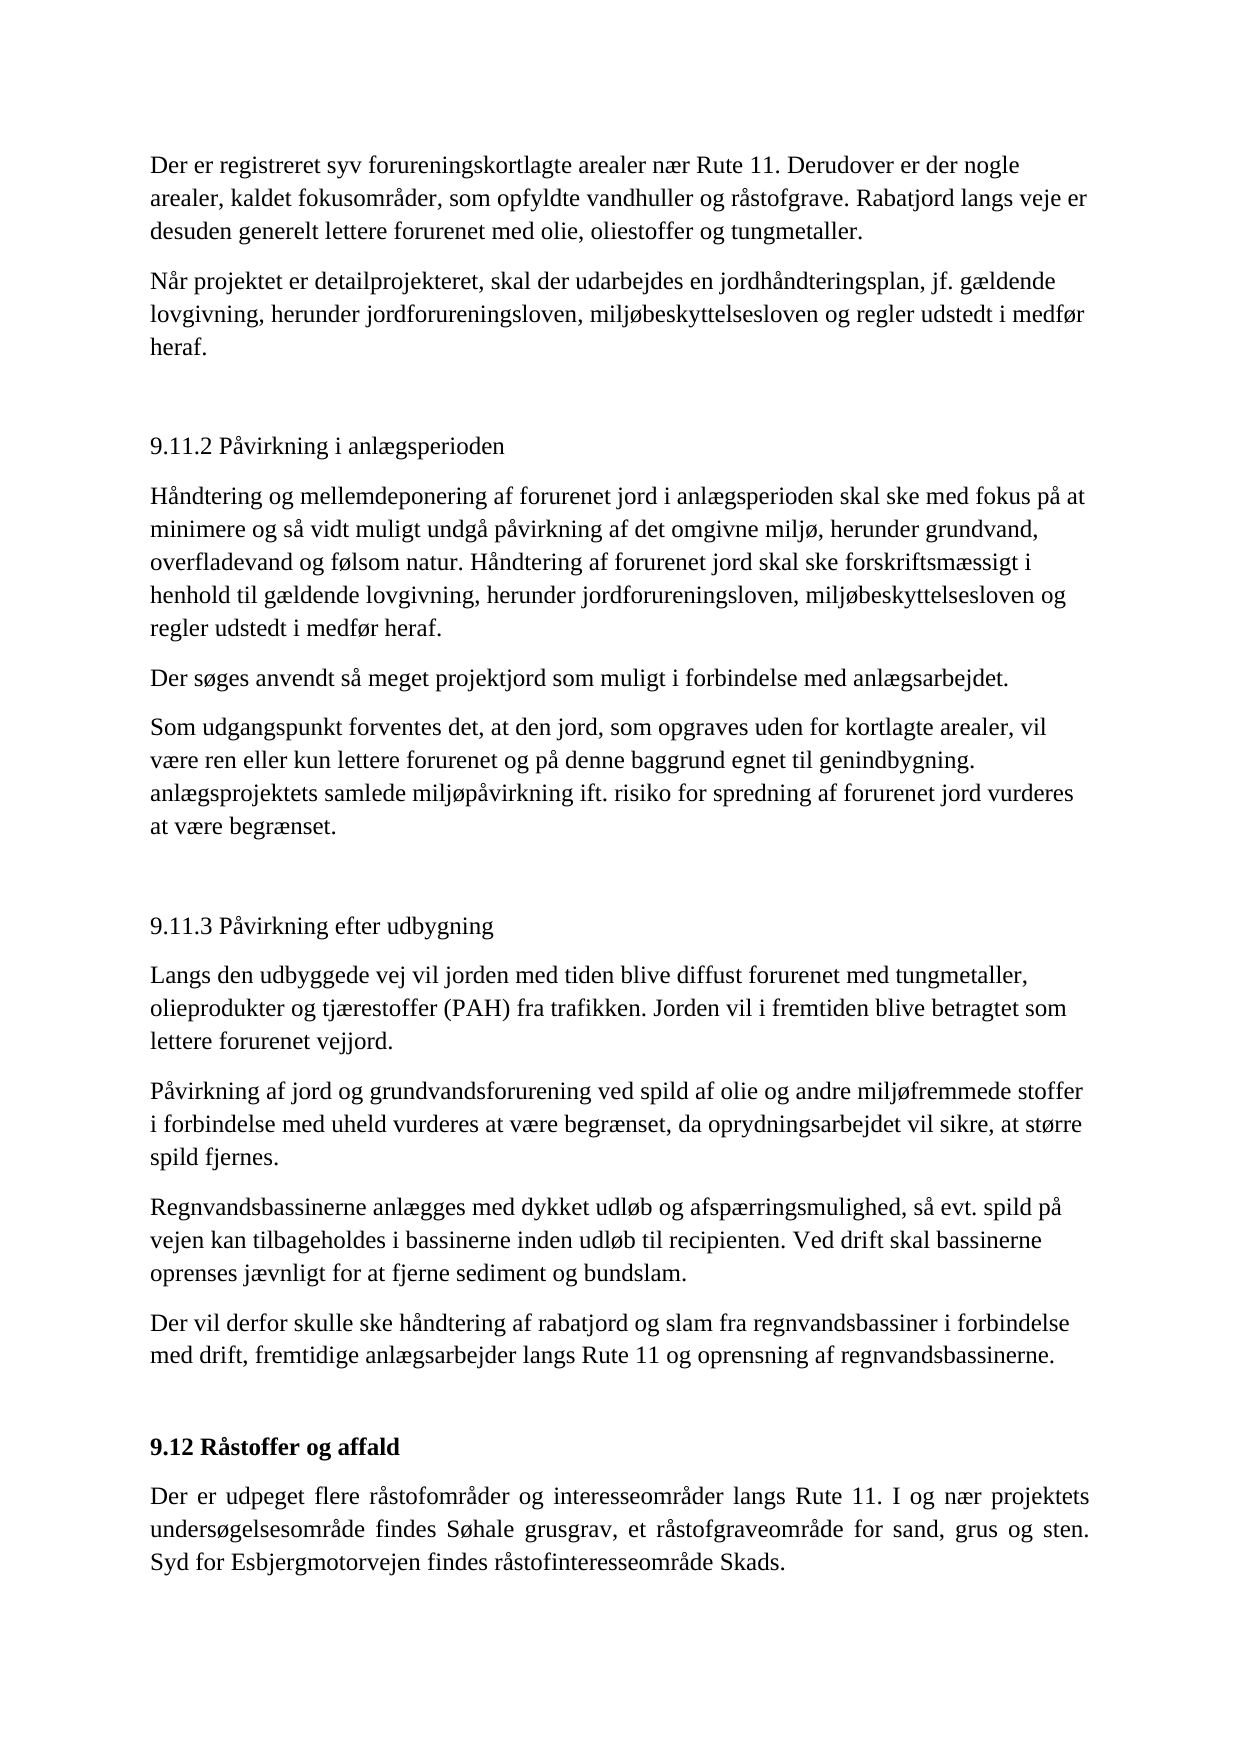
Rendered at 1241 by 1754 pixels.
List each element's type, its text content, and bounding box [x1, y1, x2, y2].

text 9.12 Råstoffer og affald [150, 1432, 1090, 1461]
text 9.11.3 Påvirkning efter udbygning [150, 911, 1090, 939]
text Der er registreret syv forureningskortlagte arealer nær Rute 11. Derudover er der nogle arealer, kaldet fokusområder, som opfyldte vandhuller og råstofgrave. Rabatjord langs veje er desuden generelt lettere forurenet med olie, oliestoffer og tungmetaller. [150, 150, 1090, 245]
text Håndtering og mellemdeponering af forurenet jord i anlægsperioden skal ske med fokus på at minimere og så vidt muligt undgå påvirkning af det omgivne miljø, herunder grundvand, overfladevand og følsom natur. Håndtering af forurenet jord skal ske forskriftsmæssigt i henhold til gældende lovgivning, herunder jordforureningsloven, miljøbeskyttelsesloven og regler udstedt i medfør heraf. [150, 481, 1090, 642]
text 9.11.2 Påvirkning i anlægsperioden [150, 431, 1090, 460]
text Der søges anvendt så meget projektjord som muligt i forbindelse med anlægsarbejdet. [150, 663, 1090, 691]
text Langs den udbyggede vej vil jorden med tiden blive diffust forurenet med tungmetaller, olieprodukter og tjærestoffer (PAH) fra trafikken. Jorden vil i fremtiden blive betragtet som lettere forurenet vejjord. [150, 960, 1090, 1055]
text Der vil derfor skulle ske håndtering af rabatjord og slam fra regnvandsbassiner i forbindelse med drift, fremtidige anlægsarbejder langs Rute 11 og oprensning af regnvandsbassinerne. [150, 1308, 1090, 1369]
text Regnvandsbassinerne anlægges med dykket udløb og afspærringsmulighed, så evt. spild på vejen kan tilbageholdes i bassinerne inden udløb til recipienten. Ved drift skal bassinerne oprenses jævnligt for at fjerne sediment og bundslam. [150, 1192, 1090, 1287]
text Som udgangspunkt forventes det, at den jord, som opgraves uden for kortlagte arealer, vil være ren eller kun lettere forurenet og på denne baggrund egnet til genindbygning. anlægsprojektets samlede miljøpåvirkning ift. risiko for spredning af forurenet jord vurderes at være begrænset. [150, 712, 1090, 840]
text Påvirkning af jord og grundvandsforurening ved spild af olie og andre miljøfremmede stoffer i forbindelse med uheld vurderes at være begrænset, da oprydningsarbejdet vil sikre, at større spild fjernes. [150, 1076, 1090, 1171]
text Der er udpeget flere råstofområder og interesseområder langs Rute 11. I og nær projektets undersøgelsesområde findes Søhale grusgrav, et råstofgraveområde for sand, grus og sten. Syd for Esbjergmotorvejen findes råstofinteresseområde Skads. [150, 1481, 1090, 1576]
text Når projektet er detailprojekteret, skal der udarbejdes en jordhåndteringsplan, jf. gældende lovgivning, herunder jordforureningsloven, miljøbeskyttelsesloven og regler udstedt i medfør heraf. [150, 266, 1090, 361]
